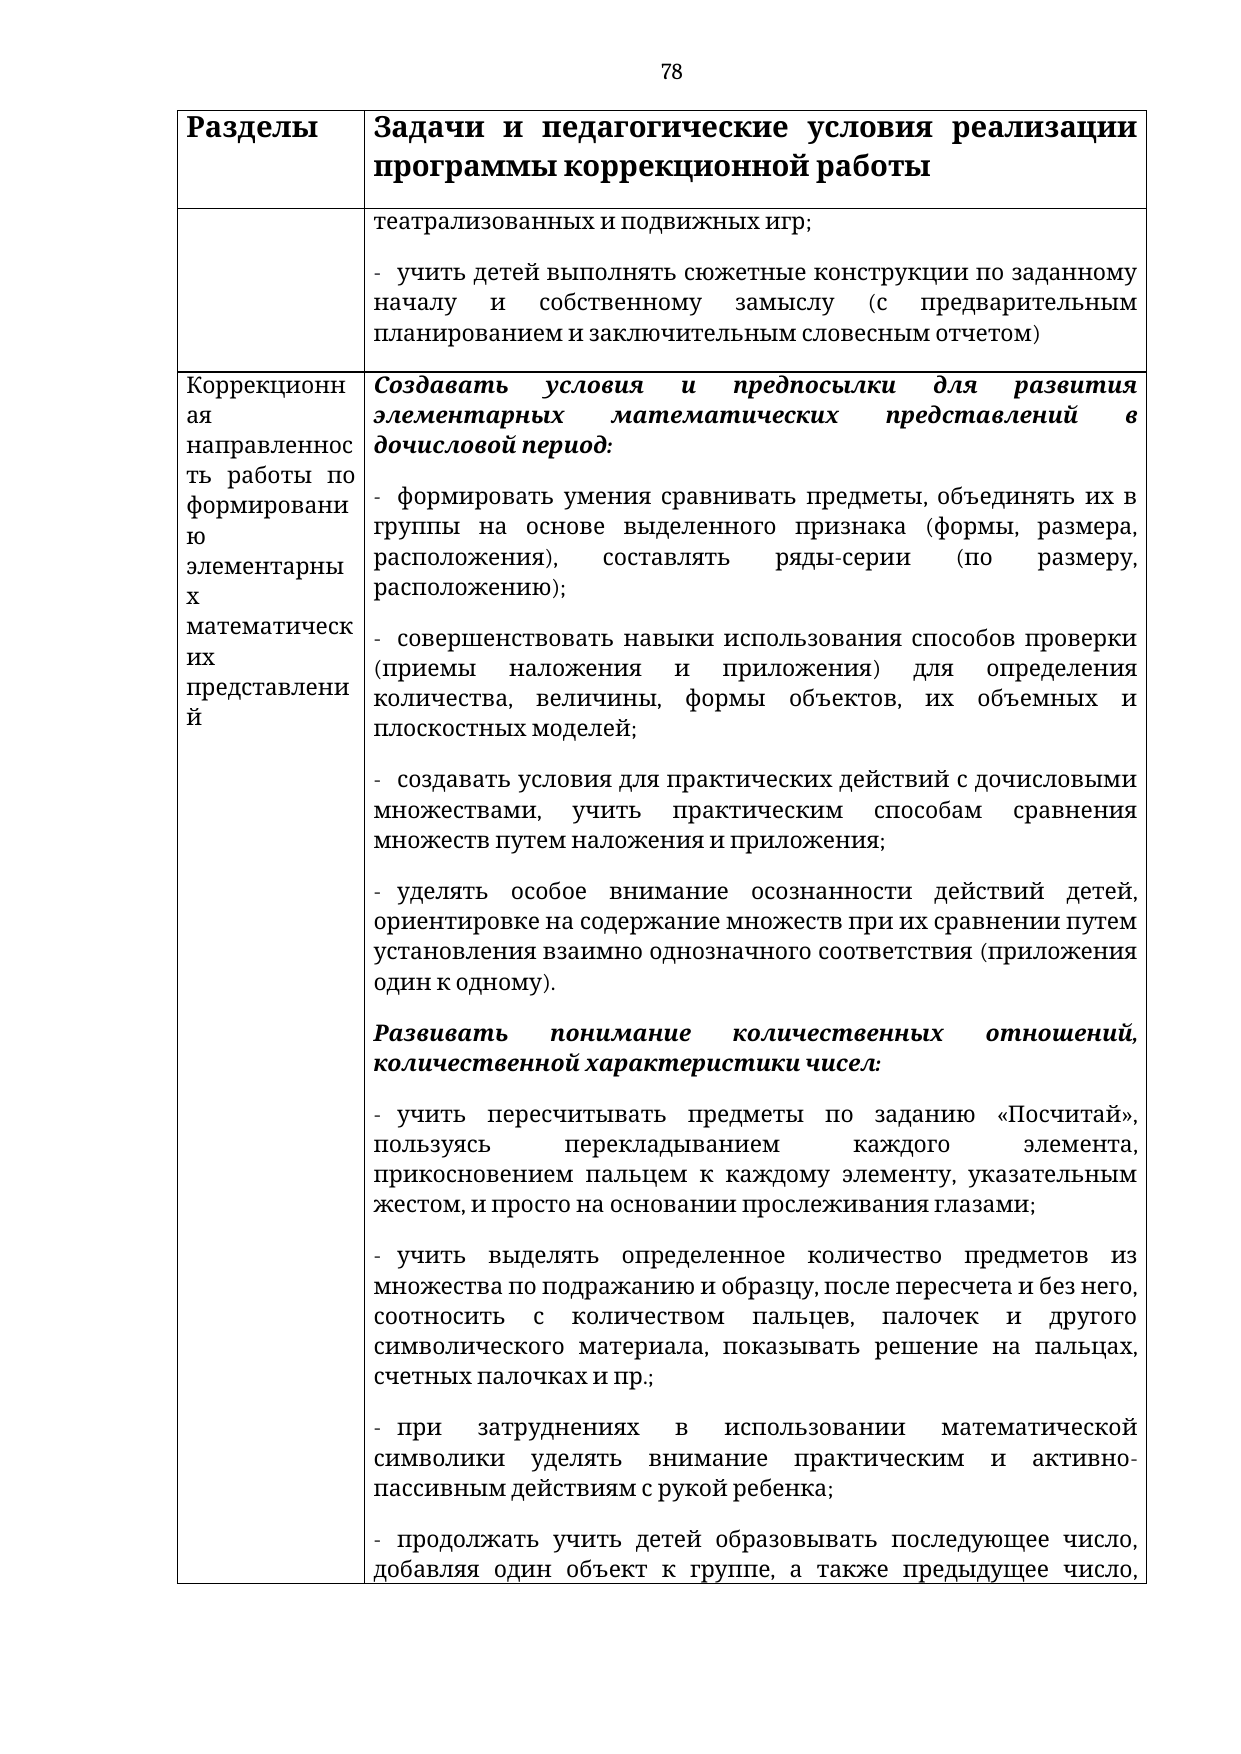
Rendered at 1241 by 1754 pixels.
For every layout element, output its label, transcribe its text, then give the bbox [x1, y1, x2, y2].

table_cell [365, 373, 1146, 1583]
table_header Задачи и педагогические условия реализации программы коррекционной работы [365, 111, 1146, 208]
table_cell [178, 209, 364, 371]
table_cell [365, 209, 1146, 371]
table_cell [178, 373, 364, 1583]
table_header Разделы [178, 111, 364, 208]
